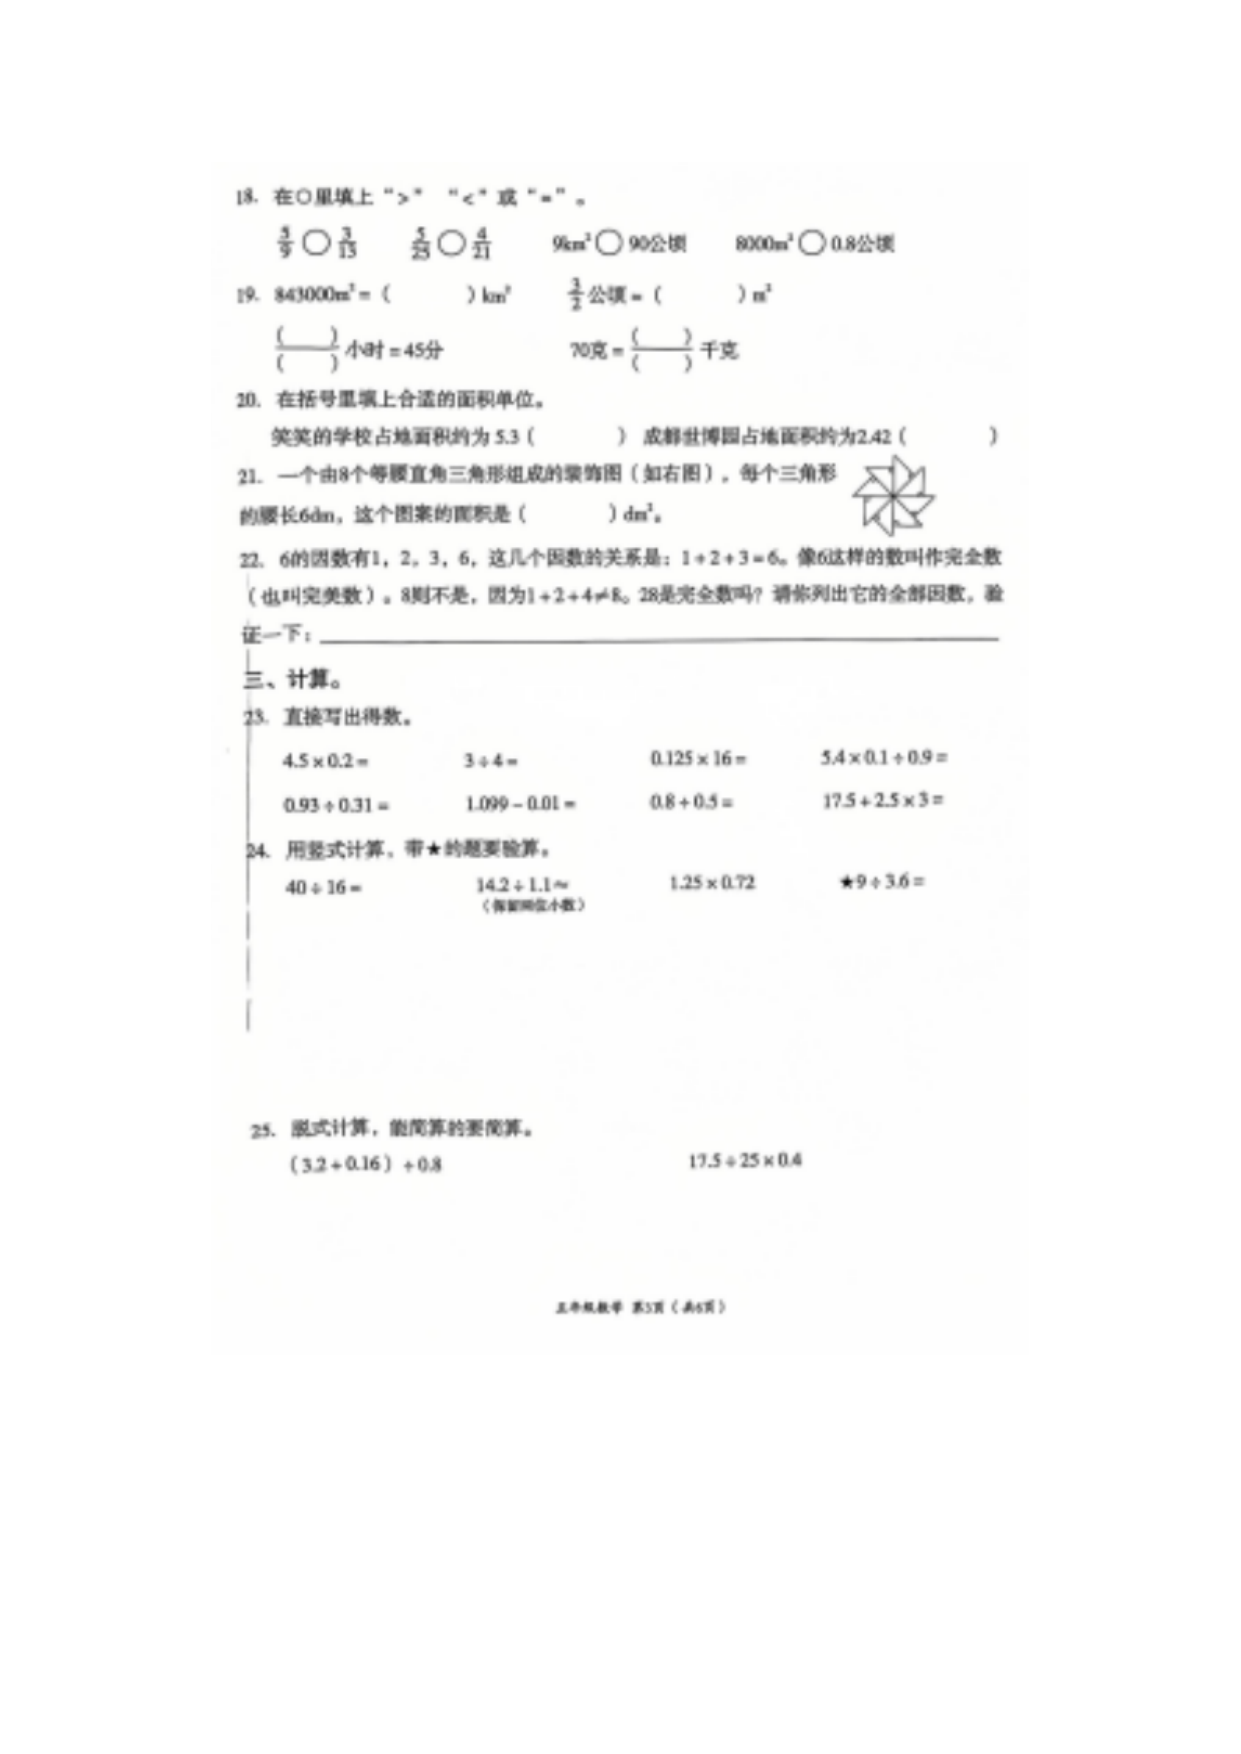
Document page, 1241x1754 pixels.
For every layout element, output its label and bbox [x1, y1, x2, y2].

picture [210, 162, 1030, 1355]
